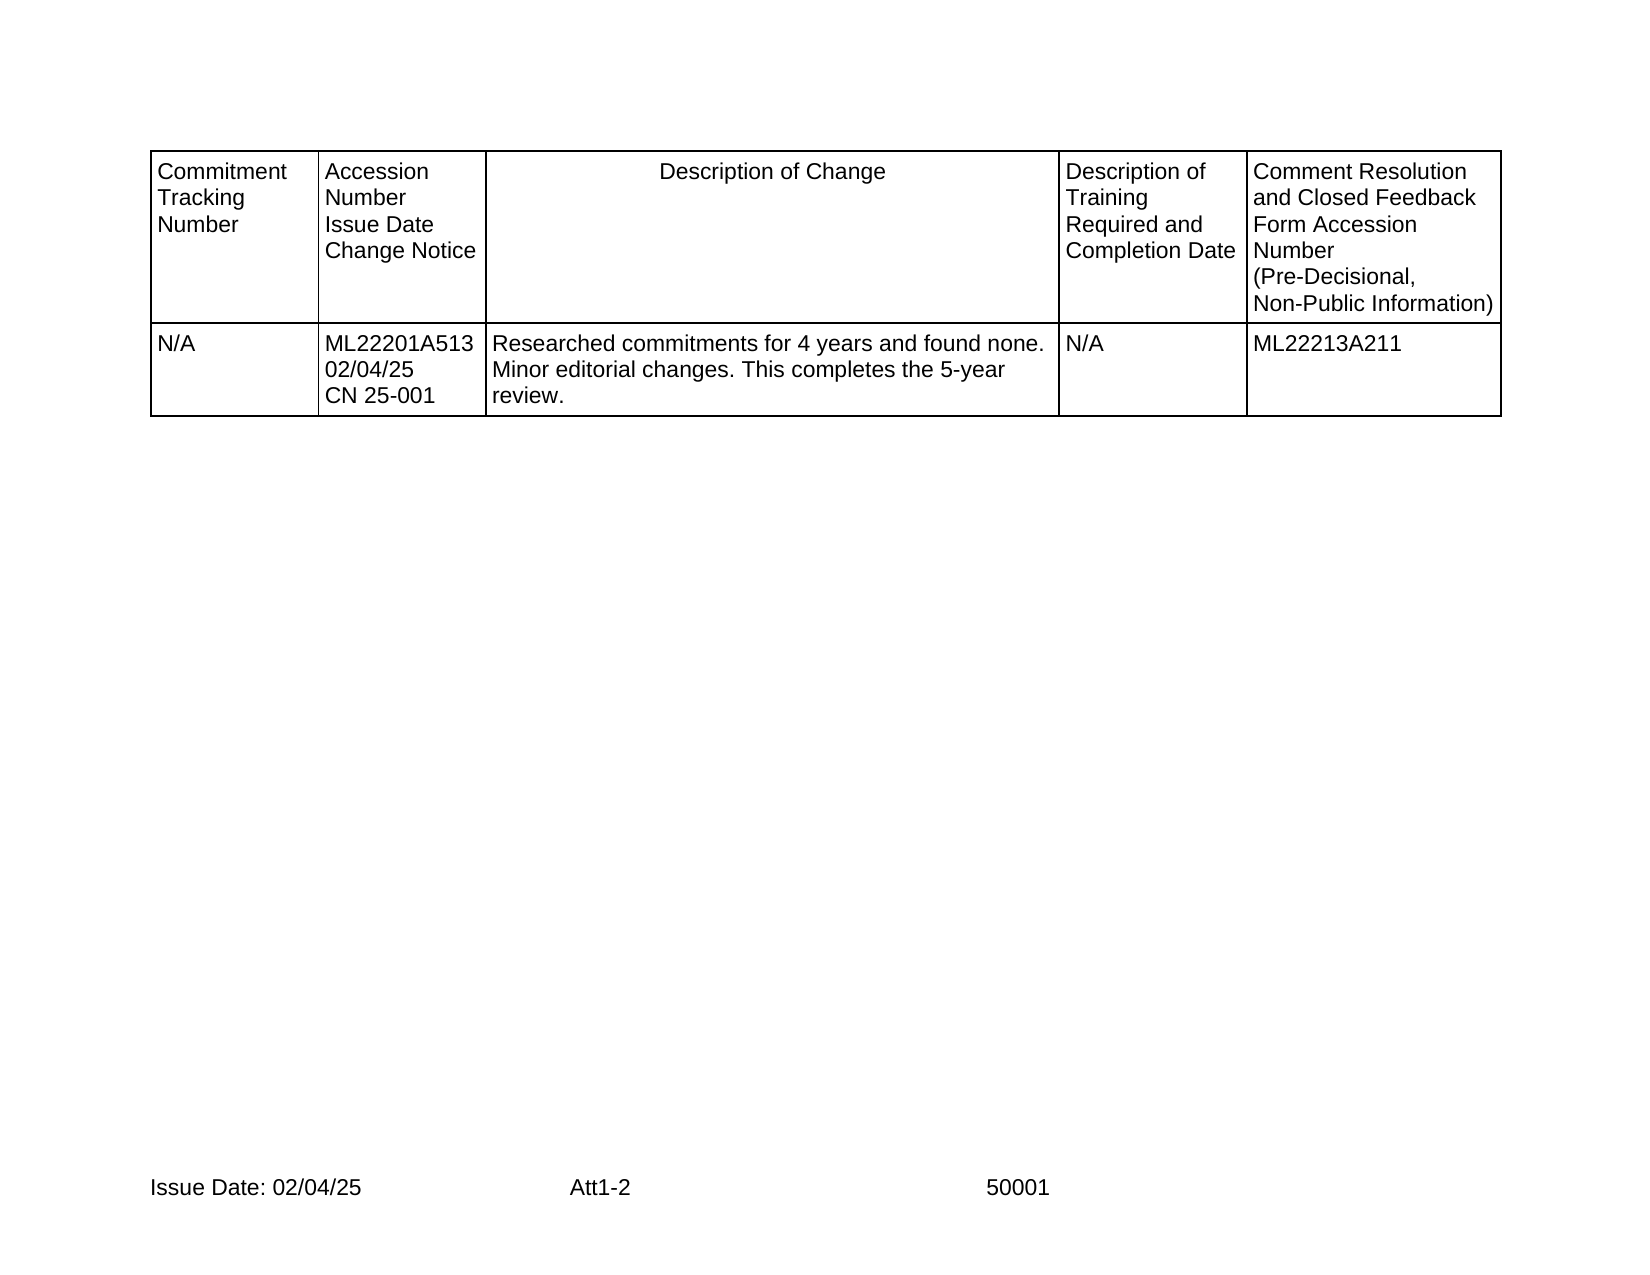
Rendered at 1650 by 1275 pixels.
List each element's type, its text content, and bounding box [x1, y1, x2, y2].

table_header Comment Resolution and Closed Feedback Form Accession Number (Pre-Decisional, Non-Public Information) [1248, 152, 1500, 322]
table_cell ML22213A211 [1248, 324, 1500, 415]
table_cell N/A [152, 324, 318, 415]
table_header Accession Number Issue Date Change Notice [319, 152, 485, 322]
table_header Commitment Tracking Number [152, 152, 318, 322]
table_cell Researched commitments for 4 years and found none. Minor editorial changes. This completes the 5-year review. [487, 324, 1058, 415]
table_cell ML22201A513 02/04/25 CN 25-001 [319, 324, 485, 415]
table_header Description of Training Required and Completion Date [1060, 152, 1246, 322]
table_cell N/A [1060, 324, 1246, 415]
table_header Description of Change [487, 152, 1058, 322]
